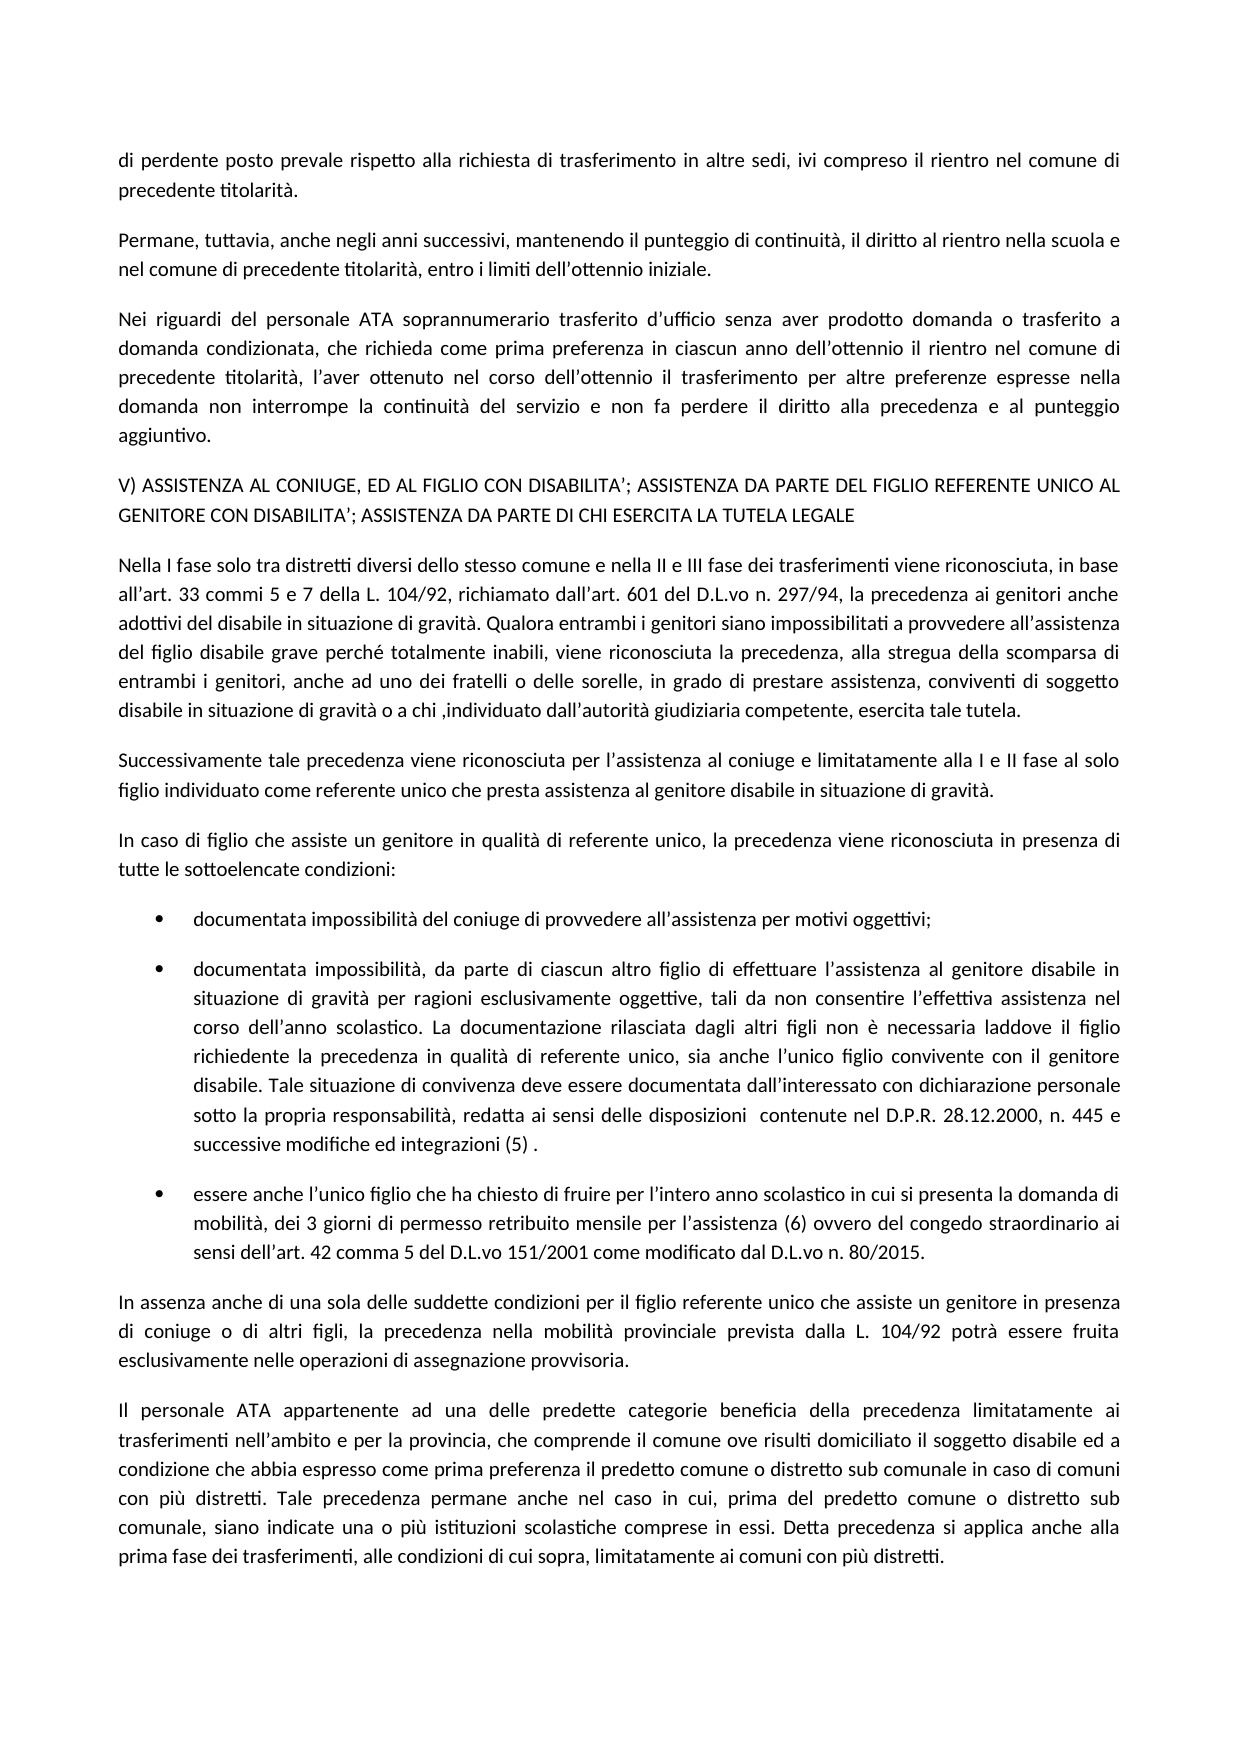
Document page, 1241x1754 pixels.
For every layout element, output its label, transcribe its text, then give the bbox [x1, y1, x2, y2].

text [118, 148, 1122, 202]
text In caso di figlio che assiste un genitore in qualità di referente unico, la precedenza viene riconosciuta in presenza di tutte le sottoelencate condizioni: [118, 827, 1122, 881]
list essere anche l’unico figlio che ha chiesto di fruire per l’intero anno scolastico in cui si presenta la domanda di mobilità, dei 3 giorni di permesso retribuito mensile per l’assistenza (6) ovvero del congedo straordinario ai sensi dell’art. 42 comma 5 del D.L.vo 151/2001 come modificato dal D.L.vo n. 80/2015. [156, 1181, 1122, 1265]
text Il personale ATA appartenente ad una delle predette categorie beneficia della precedenza limitatamente ai trasferimenti nell’ambito e per la provincia, che comprende il comune ove risulti domiciliato il soggetto disabile ed a condizione che abbia espresso come prima preferenza il predetto comune o distretto sub comunale in caso di comuni con più distretti. Tale precedenza permane anche nel caso in cui, prima del predetto comune o distretto sub comunale, siano indicate una o più istituzioni scolastiche comprese in essi. Detta precedenza si applica anche alla prima fase dei trasferimenti, alle condizioni di cui sopra, limitatamente ai comuni con più distretti. [118, 1398, 1122, 1569]
text V) ASSISTENZA AL CONIUGE, ED AL FIGLIO CON DISABILITA’; ASSISTENZA DA PARTE DEL FIGLIO REFERENTE UNICO AL GENITORE CON DISABILITA’; ASSISTENZA DA PARTE DI CHI ESERCITA LA TUTELA LEGALE [118, 473, 1122, 527]
text In assenza anche di una sola delle suddette condizioni per il figlio referente unico che assiste un genitore in presenza di coniuge o di altri figli, la precedenza nella mobilità provinciale prevista dalla L. 104/92 potrà essere fruita esclusivamente nelle operazioni di assegnazione provvisoria. [118, 1289, 1122, 1373]
text Successivamente tale precedenza viene riconosciuta per l’assistenza al coniuge e limitatamente alla I e II fase al solo figlio individuato come referente unico che presta assistenza al genitore disabile in situazione di gravità. [118, 748, 1122, 802]
text Nella I fase solo tra distretti diversi dello stesso comune e nella II e III fase dei trasferimenti viene riconosciuta, in base all’art. 33 commi 5 e 7 della L. 104/92, richiamato dall’art. 601 del D.L.vo n. 297/94, la precedenza ai genitori anche adottivi del disabile in situazione di gravità. Qualora entrambi i genitori siano impossibilitati a provvedere all’assistenza del figlio disabile grave perché totalmente inabili, viene riconosciuta la precedenza, alla stregua della scomparsa di entrambi i genitori, anche ad uno dei fratelli o delle sorelle, in grado di prestare assistenza, conviventi di soggetto disabile in situazione di gravità o a chi ,individuato dall’autorità giudiziaria competente, esercita tale tutela. [118, 552, 1122, 723]
text Permane, tuttavia, anche negli anni successivi, mantenendo il punteggio di continuità, il diritto al rientro nella scuola e nel comune di precedente titolarità, entro i limiti dell’ottennio iniziale. [118, 227, 1122, 281]
list documentata impossibilità del coniuge di provvedere all’assistenza per motivi oggettivi; [156, 906, 1122, 931]
text Nei riguardi del personale ATA soprannumerario trasferito d’ufficio senza aver prodotto domanda o trasferito a domanda condizionata, che richieda come prima preferenza in ciascun anno dell’ottennio il rientro nel comune di precedente titolarità, l’aver ottenuto nel corso dell’ottennio il trasferimento per altre preferenze espresse nella domanda non interrompe la continuità del servizio e non fa perdere il diritto alla precedenza e al punteggio aggiuntivo. [118, 306, 1122, 448]
list documentata impossibilità, da parte di ciascun altro figlio di effettuare l’assistenza al genitore disabile in situazione di gravità per ragioni esclusivamente oggettive, tali da non consentire l’effettiva assistenza nel corso dell’anno scolastico. La documentazione rilasciata dagli altri figli non è necessaria laddove il figlio richiedente la precedenza in qualità di referente unico, sia anche l’unico figlio convivente con il genitore disabile. Tale situazione di convivenza deve essere documentata dall’interessato con dichiarazione personale sotto la propria responsabilità, redatta ai sensi delle disposizioni contenute nel D.P.R. 28.12.2000, n. 445 e successive modifiche ed integrazioni (5) . [156, 956, 1122, 1156]
